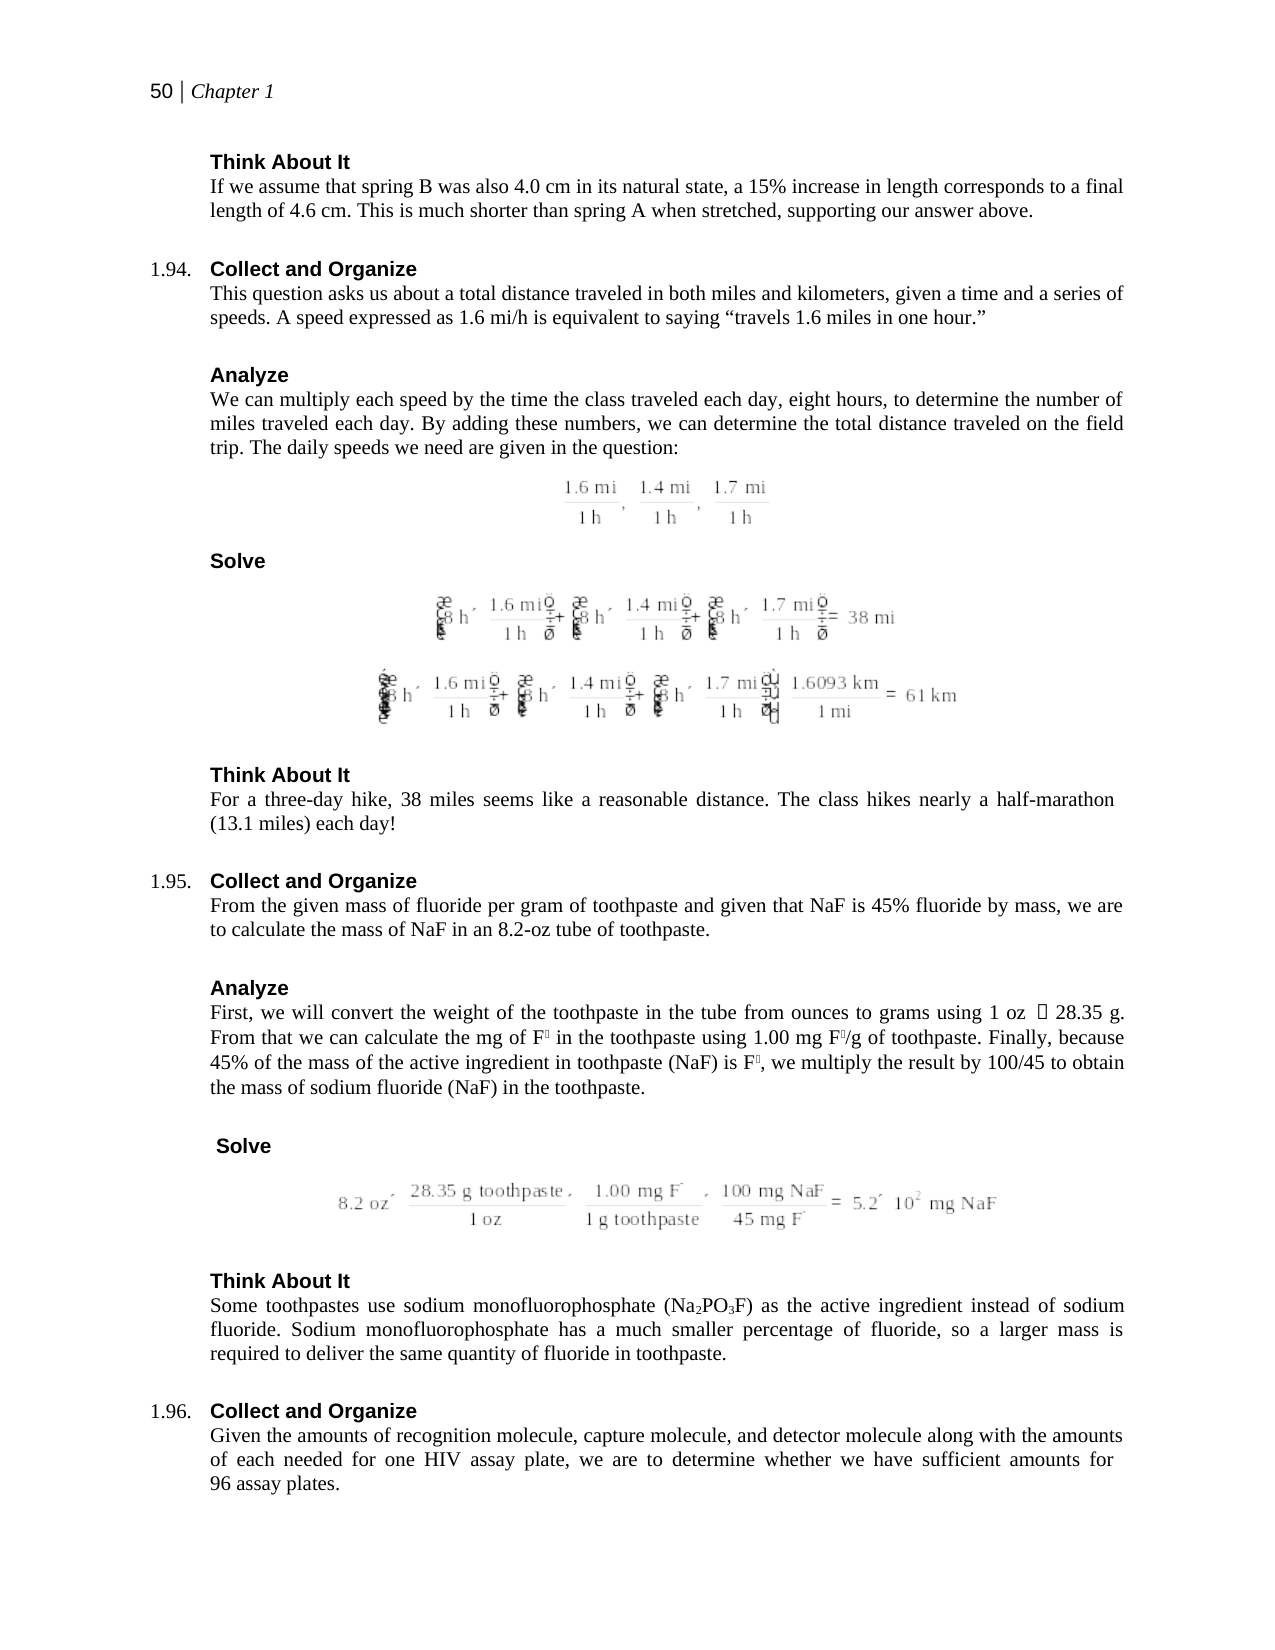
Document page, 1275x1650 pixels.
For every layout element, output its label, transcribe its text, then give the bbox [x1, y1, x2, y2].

text For a three-day hike, 38 miles seems like a reasonable distance. The class hikes nearly a half-marathon (13.1 miles) each day! [210, 786, 1125, 834]
text We can multiply each speed by the time the class traveled each day, eight hours, to determine the number of miles traveled each day. By adding these numbers, we can determine the total distance traveled on the field trip. The daily speeds we need are given in the question: [210, 387, 1125, 459]
text 1.96. Collect and Organize [150, 1398, 1125, 1423]
text 1.95. Collect and Organize [150, 869, 1125, 893]
text Analyze [210, 976, 1125, 999]
text From the given mass of fluoride per gram of toothpaste and given that NaF is 45% fluoride by mass, we are to calculate the mass of NaF in an 8.2-oz tube of toothpaste. [210, 893, 1125, 941]
text Some toothpastes use sodium monofluorophosphate (Na2PO3F) as the active ingredient instead of sodium fluoride. Sodium monofluorophosphate has a much smaller percentage of fluoride, so a larger mass is required to deliver the same quantity of fluoride in toothpaste. [210, 1293, 1125, 1365]
text Think About It [210, 1269, 1125, 1293]
text Analyze [210, 363, 1125, 387]
text Think About It [210, 150, 1125, 174]
text Solve [210, 549, 1125, 573]
text Given the amounts of recognition molecule, capture molecule, and detector molecule along with the amounts of each needed for one HIV assay plate, we are to determine whether we have sufficient amounts for 96 assay plates. [210, 1423, 1125, 1495]
text 1.94. Collect and Organize [150, 256, 1125, 281]
text Think About It [210, 762, 1125, 786]
text This question asks us about a total distance traveled in both miles and kilometers, given a time and a series of speeds. A speed expressed as 1.6 mi/h is equivalent to saying “travels 1.6 miles in one hour.” [210, 281, 1125, 329]
text First, we will convert the weight of the toothpaste in the tube from ounces to grams using 1 oz  28.35 g. From that we can calculate the mg of F in the toothpaste using 1.00 mg F/g of toothpaste. Finally, because 45% of the mass of the active ingredient in toothpaste (NaF) is F, we multiply the result by 100/45 to obtain the mass of sodium fluoride (NaF) in the toothpaste. [210, 999, 1125, 1099]
text If we assume that spring B was also 4.0 cm in its natural state, a 15% increase in length corresponds to a final length of 4.6 cm. This is much shorter than spring A when stretched, supporting our answer above. [210, 174, 1125, 222]
text Solve [210, 1134, 1125, 1158]
